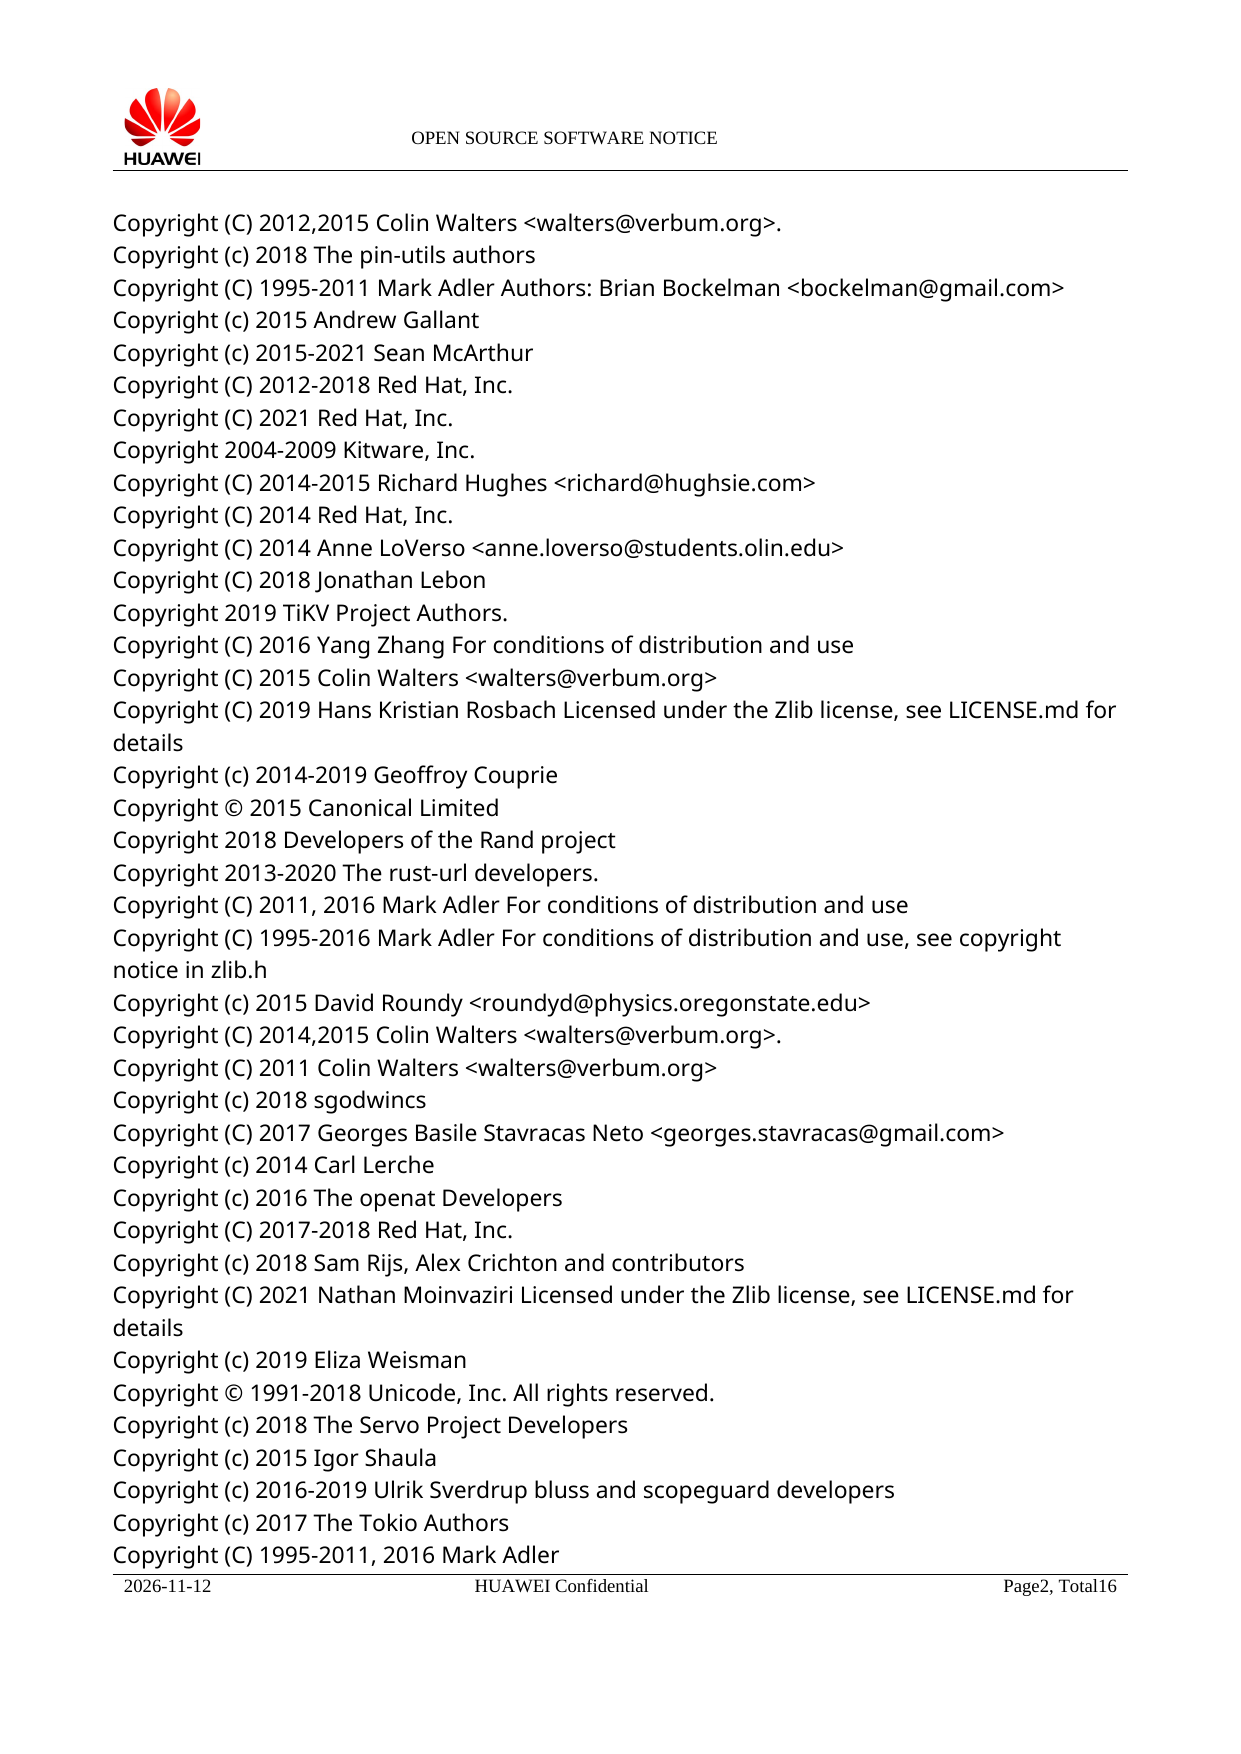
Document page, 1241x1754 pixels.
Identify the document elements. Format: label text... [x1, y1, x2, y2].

picture [124, 88, 201, 165]
